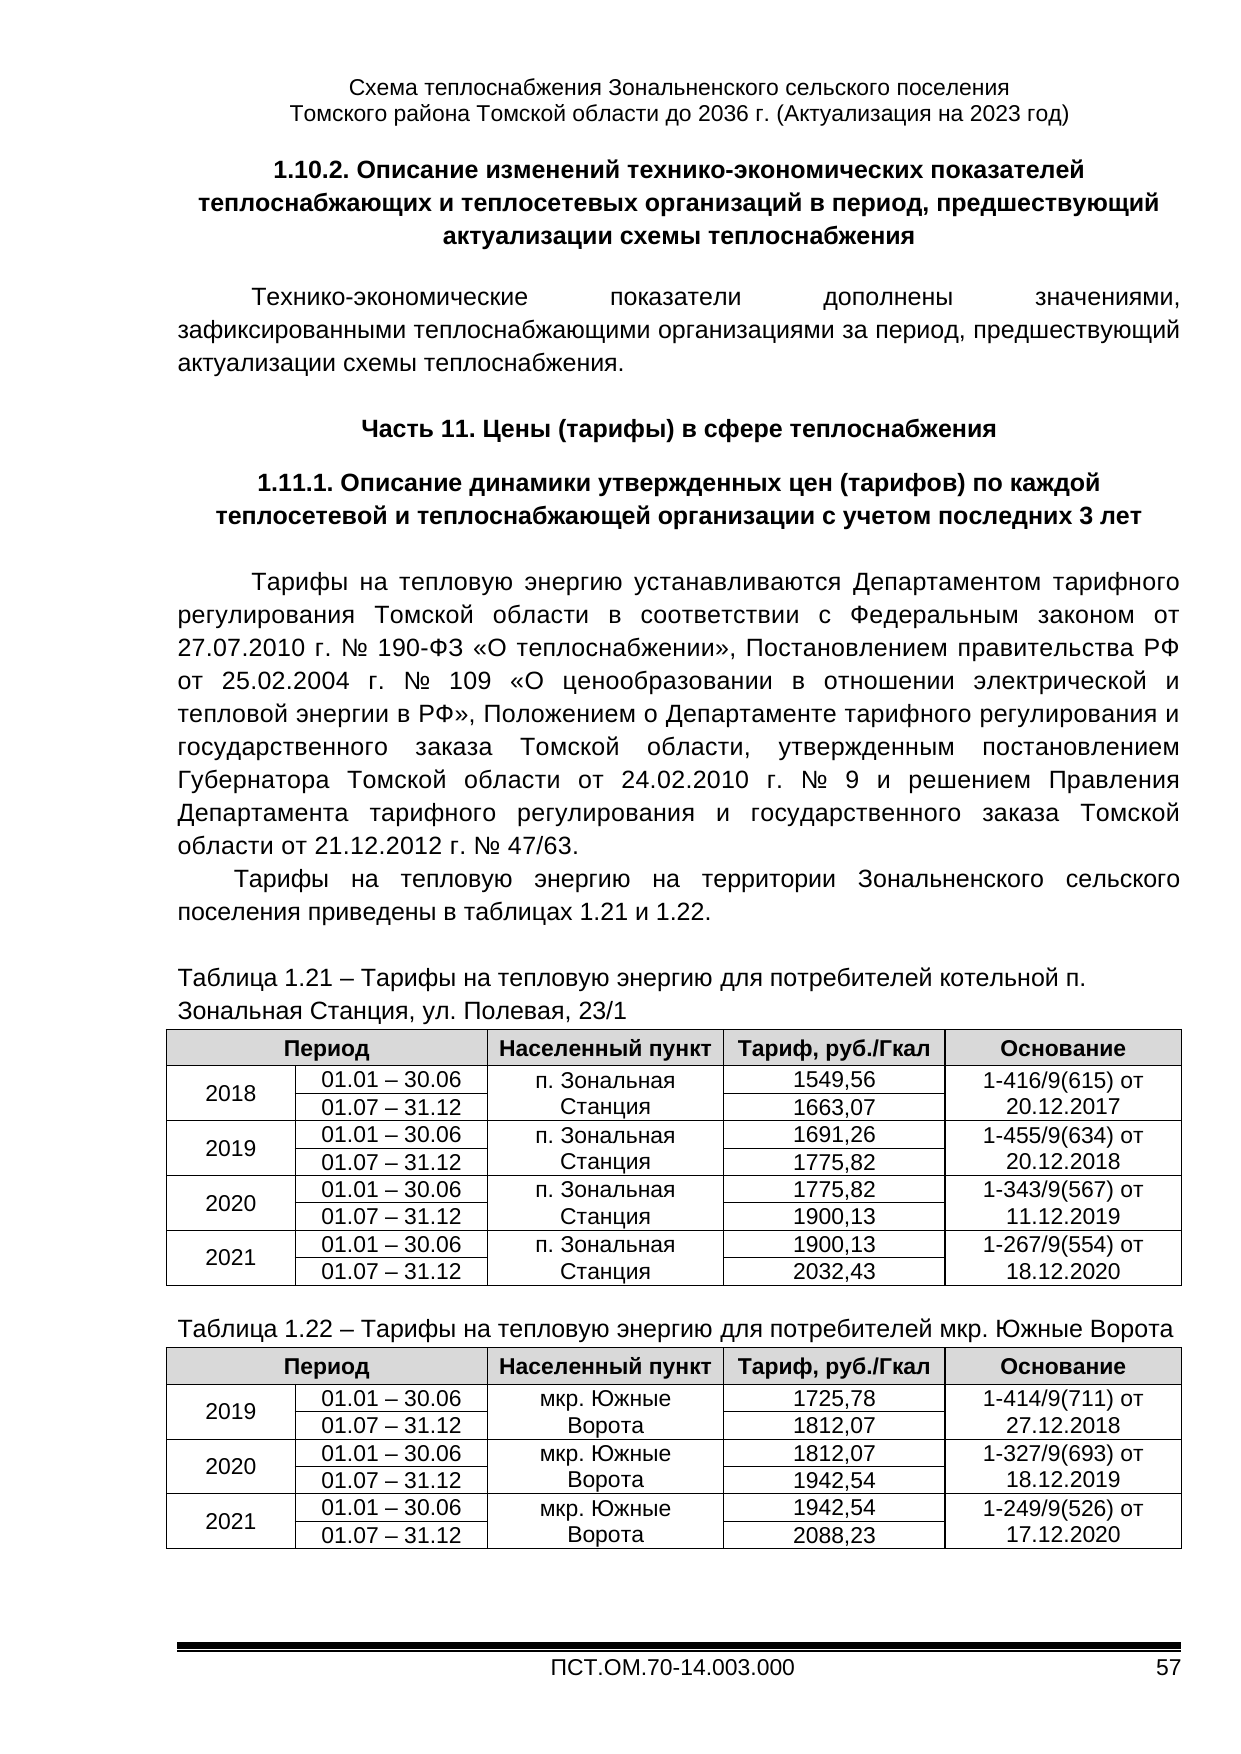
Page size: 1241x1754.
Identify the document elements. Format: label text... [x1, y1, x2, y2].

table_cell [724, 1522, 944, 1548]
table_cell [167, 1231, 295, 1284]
subtitle Таблица 1.21 – Тарифы на тепловую энергию для потребителей котельной п. Зональная Станция, ул. Полевая, 23/1 [177, 963, 1181, 1025]
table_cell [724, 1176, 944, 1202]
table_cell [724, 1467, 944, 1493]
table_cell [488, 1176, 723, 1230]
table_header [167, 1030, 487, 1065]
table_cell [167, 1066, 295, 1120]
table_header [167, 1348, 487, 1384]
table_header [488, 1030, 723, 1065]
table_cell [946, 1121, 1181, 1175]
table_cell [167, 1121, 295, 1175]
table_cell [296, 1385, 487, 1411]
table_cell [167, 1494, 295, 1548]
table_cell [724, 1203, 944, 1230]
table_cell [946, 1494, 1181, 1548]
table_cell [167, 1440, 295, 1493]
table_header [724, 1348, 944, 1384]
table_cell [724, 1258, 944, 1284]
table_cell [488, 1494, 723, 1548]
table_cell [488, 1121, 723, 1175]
subtitle Таблица 1.22 – Тарифы на тепловую энергию для потребителей мкр. Южные Ворота [177, 1314, 1181, 1343]
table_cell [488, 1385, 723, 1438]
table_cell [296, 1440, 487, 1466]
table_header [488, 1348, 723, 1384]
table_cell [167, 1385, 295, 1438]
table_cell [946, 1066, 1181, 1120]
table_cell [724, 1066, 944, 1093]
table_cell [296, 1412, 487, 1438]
text Часть 11. Цены (тарифы) в сфере теплоснабжения [177, 414, 1181, 442]
subtitle 1.11.1. Описание динамики утвержденных цен (тарифов) по каждой теплосетевой и теплоснабжающей организации с учетом последних 3 лет [177, 468, 1181, 529]
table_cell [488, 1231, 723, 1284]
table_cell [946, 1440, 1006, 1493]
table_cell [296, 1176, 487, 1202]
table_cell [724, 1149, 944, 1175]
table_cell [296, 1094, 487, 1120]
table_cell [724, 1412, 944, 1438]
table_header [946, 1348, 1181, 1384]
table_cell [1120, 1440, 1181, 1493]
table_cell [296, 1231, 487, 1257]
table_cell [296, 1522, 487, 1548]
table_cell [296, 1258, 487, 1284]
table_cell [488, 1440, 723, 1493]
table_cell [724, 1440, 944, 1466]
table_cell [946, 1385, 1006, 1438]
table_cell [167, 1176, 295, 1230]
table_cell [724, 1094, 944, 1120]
text Технико-экономические показатели дополнены значениями, зафиксированными теплоснабжающими организациями за период, предшествующий актуализации схемы теплоснабжения. [177, 282, 1181, 376]
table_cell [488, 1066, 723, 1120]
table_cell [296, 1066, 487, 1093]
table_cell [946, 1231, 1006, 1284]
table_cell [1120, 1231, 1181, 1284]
subtitle 1.10.2. Описание изменений технико-экономических показателей теплоснабжающих и теплосетевых организаций в период, предшествующий актуализации схемы теплоснабжения [177, 154, 1181, 249]
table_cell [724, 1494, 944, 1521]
text Тарифы на тепловую энергию на территории Зональненского сельского поселения приведены в таблицах 1.21 и 1.22. [177, 864, 1181, 926]
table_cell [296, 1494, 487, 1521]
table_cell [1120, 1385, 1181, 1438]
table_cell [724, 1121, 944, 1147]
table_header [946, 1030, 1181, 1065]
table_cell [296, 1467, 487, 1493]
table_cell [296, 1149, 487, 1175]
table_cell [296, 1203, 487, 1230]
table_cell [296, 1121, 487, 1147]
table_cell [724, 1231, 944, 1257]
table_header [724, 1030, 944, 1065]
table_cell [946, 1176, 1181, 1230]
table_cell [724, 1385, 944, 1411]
text Тарифы на тепловую энергию устанавливаются Департаментом тарифного регулирования Томской области в соответствии с Федеральным законом от 27.07.2010 г. № 190-ФЗ «О теплоснабжении», Постановлением правительства РФ от 25.02.2004 г. № 109 «О ценообразовании в отношении электрической и тепловой энергии в РФ», Положением о Департаменте тарифного регулирования и государственного заказа Томской области, утвержденным постановлением Губернатора Томской области от 24.02.2010 г. № 9 и решением Правления Департамента тарифного регулирования и государственного заказа Томской области от 21.12.2012 г. № 47/63. [177, 567, 1181, 859]
